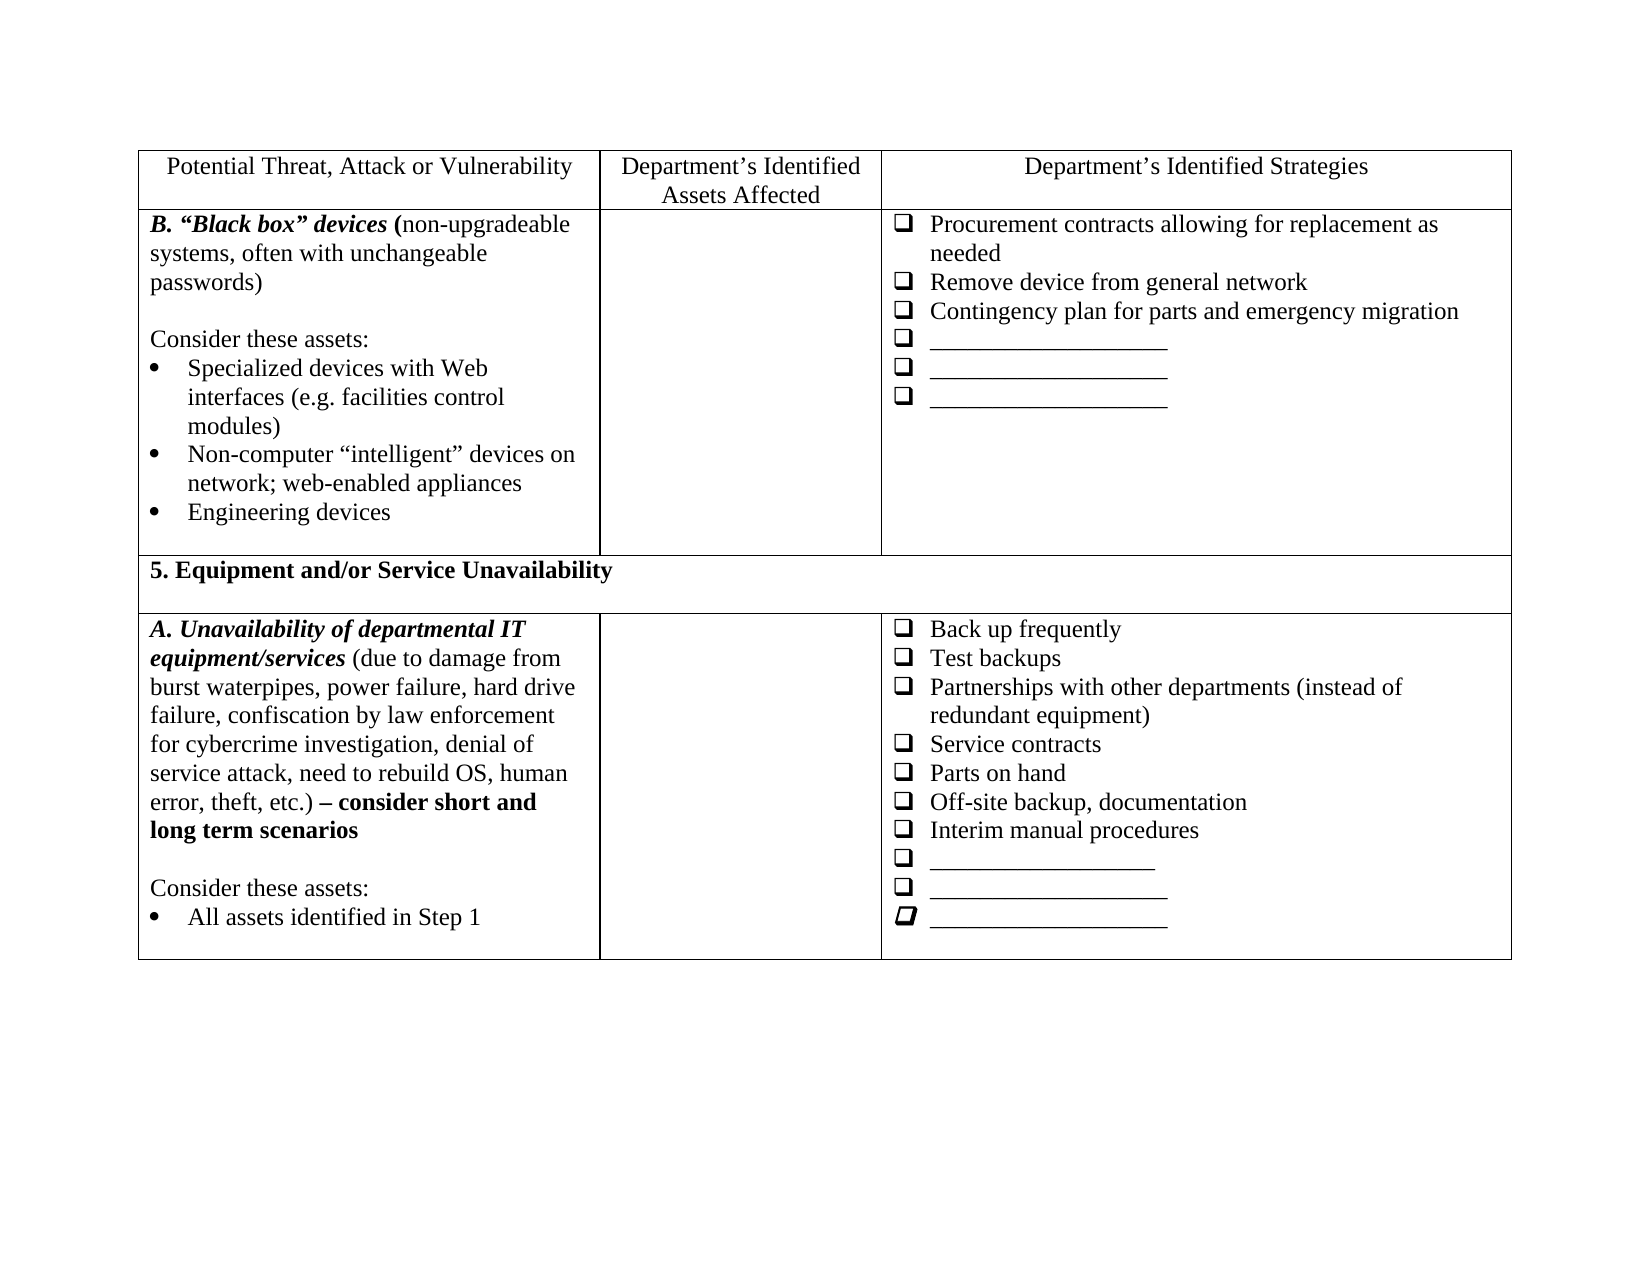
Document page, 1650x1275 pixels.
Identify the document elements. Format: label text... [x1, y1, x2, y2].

table_cell [601, 210, 881, 554]
table_cell Back up frequently Test backups Partnerships with other departments (instead of redundant equipment) Service contracts Parts on hand Off-site backup, documentation Interim manual procedures __________________ ___________________ ___________________ [882, 614, 1511, 959]
table_header Potential Threat, Attack or Vulnerability [139, 151, 599, 208]
table_cell 5. Equipment and/or Service Unavailability [139, 556, 1511, 613]
table_cell Procurement contracts allowing for replacement as needed Remove device from general network Contingency plan for parts and emergency migration ___________________ ___________________ ___________________ [882, 210, 1511, 554]
table_header Department’s Identified Assets Affected [601, 151, 881, 208]
table_cell A. Unavailability of departmental IT equipment/services (due to damage from burst waterpipes, power failure, hard drive failure, confiscation by law enforcement for cybercrime investigation, denial of service attack, need to rebuild OS, human error, theft, etc.) – consider short and long term scenarios Consider these assets: All assets identified in Step 1 [139, 614, 599, 959]
table_cell B. “Black box” devices (non-upgradeable systems, often with unchangeable passwords) Consider these assets: Specialized devices with Web interfaces (e.g. facilities control modules) Non-computer “intelligent” devices on network; web-enabled appliances Engineering devices [139, 210, 599, 554]
table_cell [601, 614, 881, 959]
table_header Department’s Identified Strategies [882, 151, 1511, 208]
